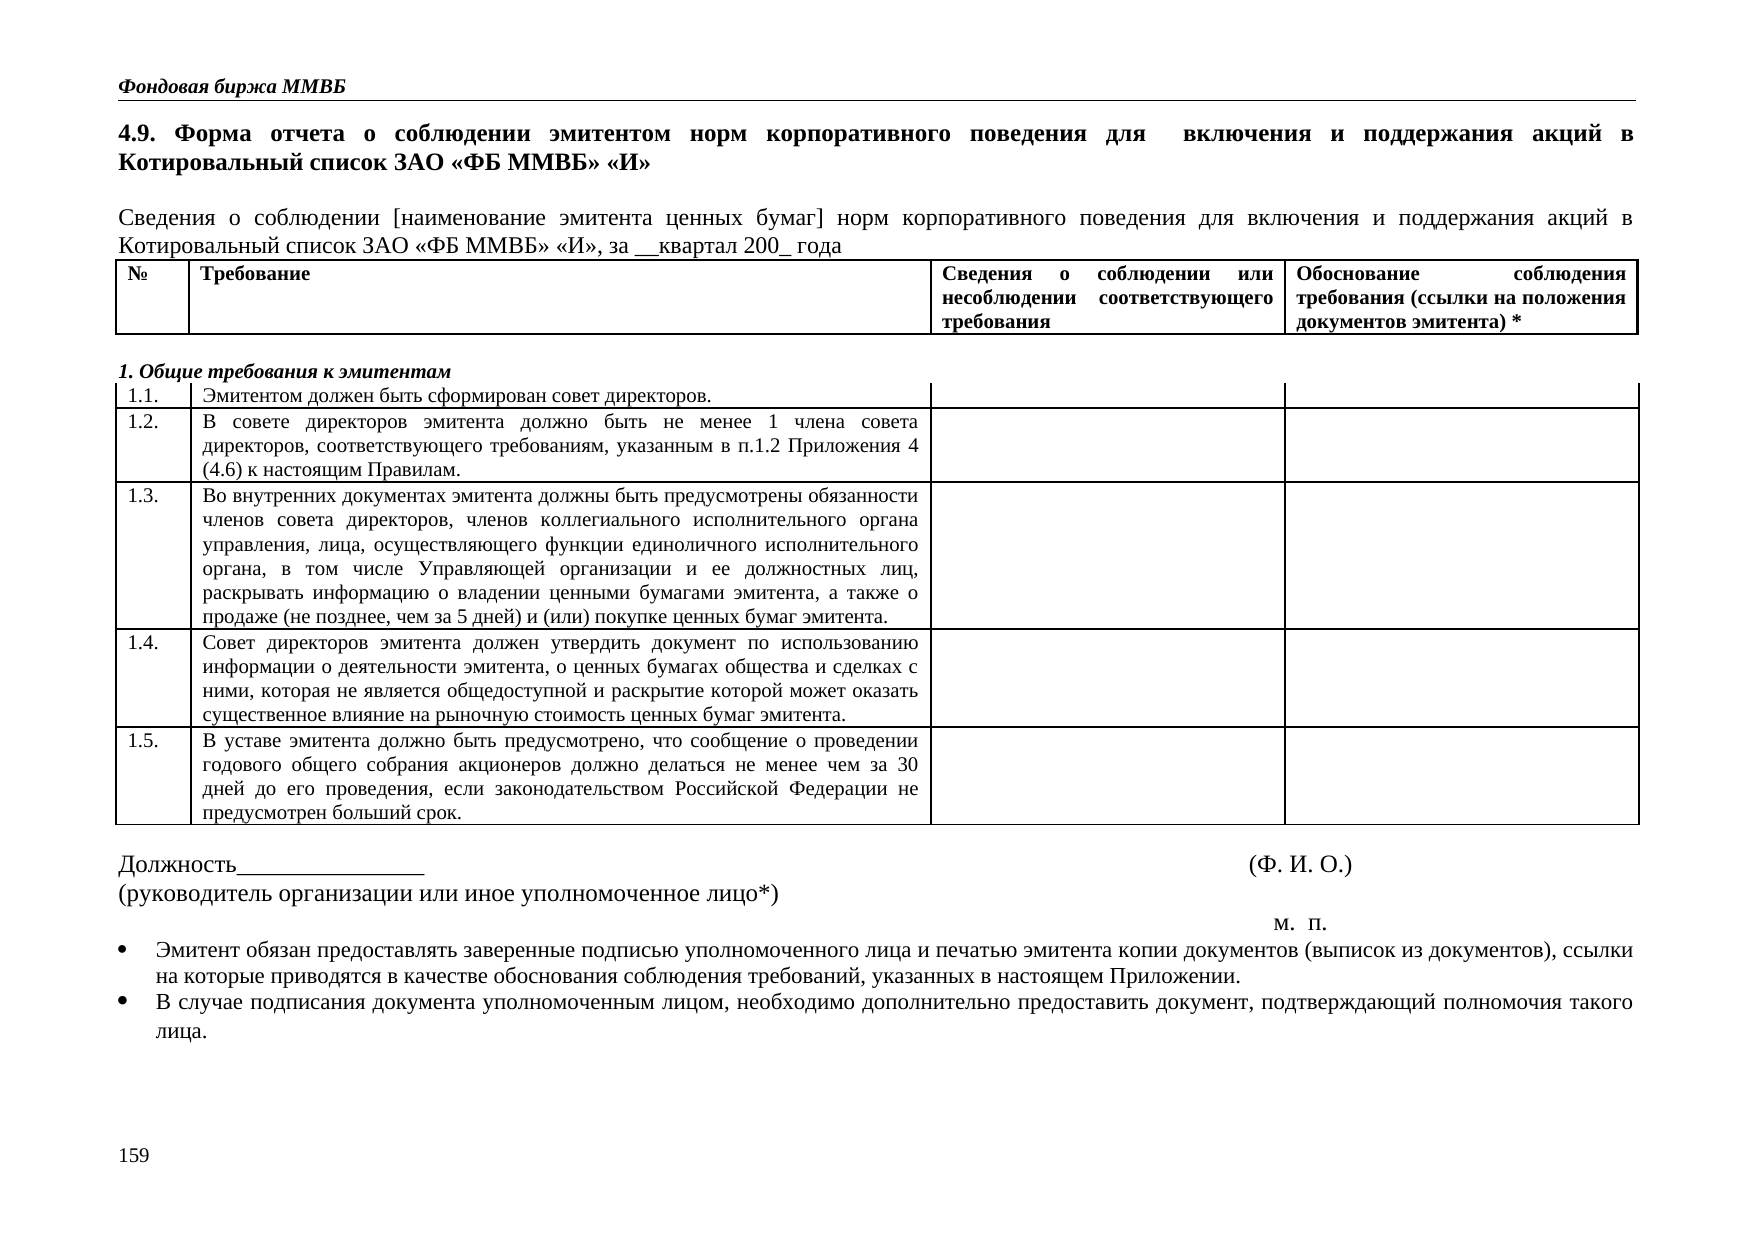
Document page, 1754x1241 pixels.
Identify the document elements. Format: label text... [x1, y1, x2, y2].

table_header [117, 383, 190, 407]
list В случае подписания документа уполномоченным лицом, необходимо дополнительно предоставить документ, подтверждающий полномочия такого лица. [118, 988, 1636, 1044]
text 1. Общие требования к эмитентам [118, 359, 1636, 383]
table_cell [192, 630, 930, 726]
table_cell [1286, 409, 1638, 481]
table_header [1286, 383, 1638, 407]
subtitle 4.9. Форма отчета о соблюдении эмитентом норм корпоративного поведения для включения и поддержания акций в Котировальный список ЗАО «ФБ ММВБ» «И» [118, 118, 1636, 176]
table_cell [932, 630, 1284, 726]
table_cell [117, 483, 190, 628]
text Сведения о соблюдении [наименование эмитента ценных бумаг] норм корпоративного поведения для включения и поддержания акций в Котировальный список ЗАО «ФБ ММВБ» «И», за __квартал 200_ года [118, 203, 1636, 258]
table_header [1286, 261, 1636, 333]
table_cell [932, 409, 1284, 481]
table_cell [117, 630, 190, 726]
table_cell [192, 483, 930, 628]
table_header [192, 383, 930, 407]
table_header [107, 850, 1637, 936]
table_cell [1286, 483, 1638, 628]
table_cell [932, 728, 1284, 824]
list Эмитент обязан предоставлять заверенные подписью уполномоченного лица и печатью эмитента копии документов (выписок из документов), ссылки на которые приводятся в качестве обоснования соблюдения требований, указанных в настоящем Приложении. [118, 936, 1636, 988]
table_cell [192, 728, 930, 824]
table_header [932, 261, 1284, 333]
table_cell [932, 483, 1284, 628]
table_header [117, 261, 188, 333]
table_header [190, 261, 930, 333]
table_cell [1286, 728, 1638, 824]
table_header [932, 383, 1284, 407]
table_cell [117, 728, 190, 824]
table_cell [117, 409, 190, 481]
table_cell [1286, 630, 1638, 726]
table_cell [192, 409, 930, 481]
